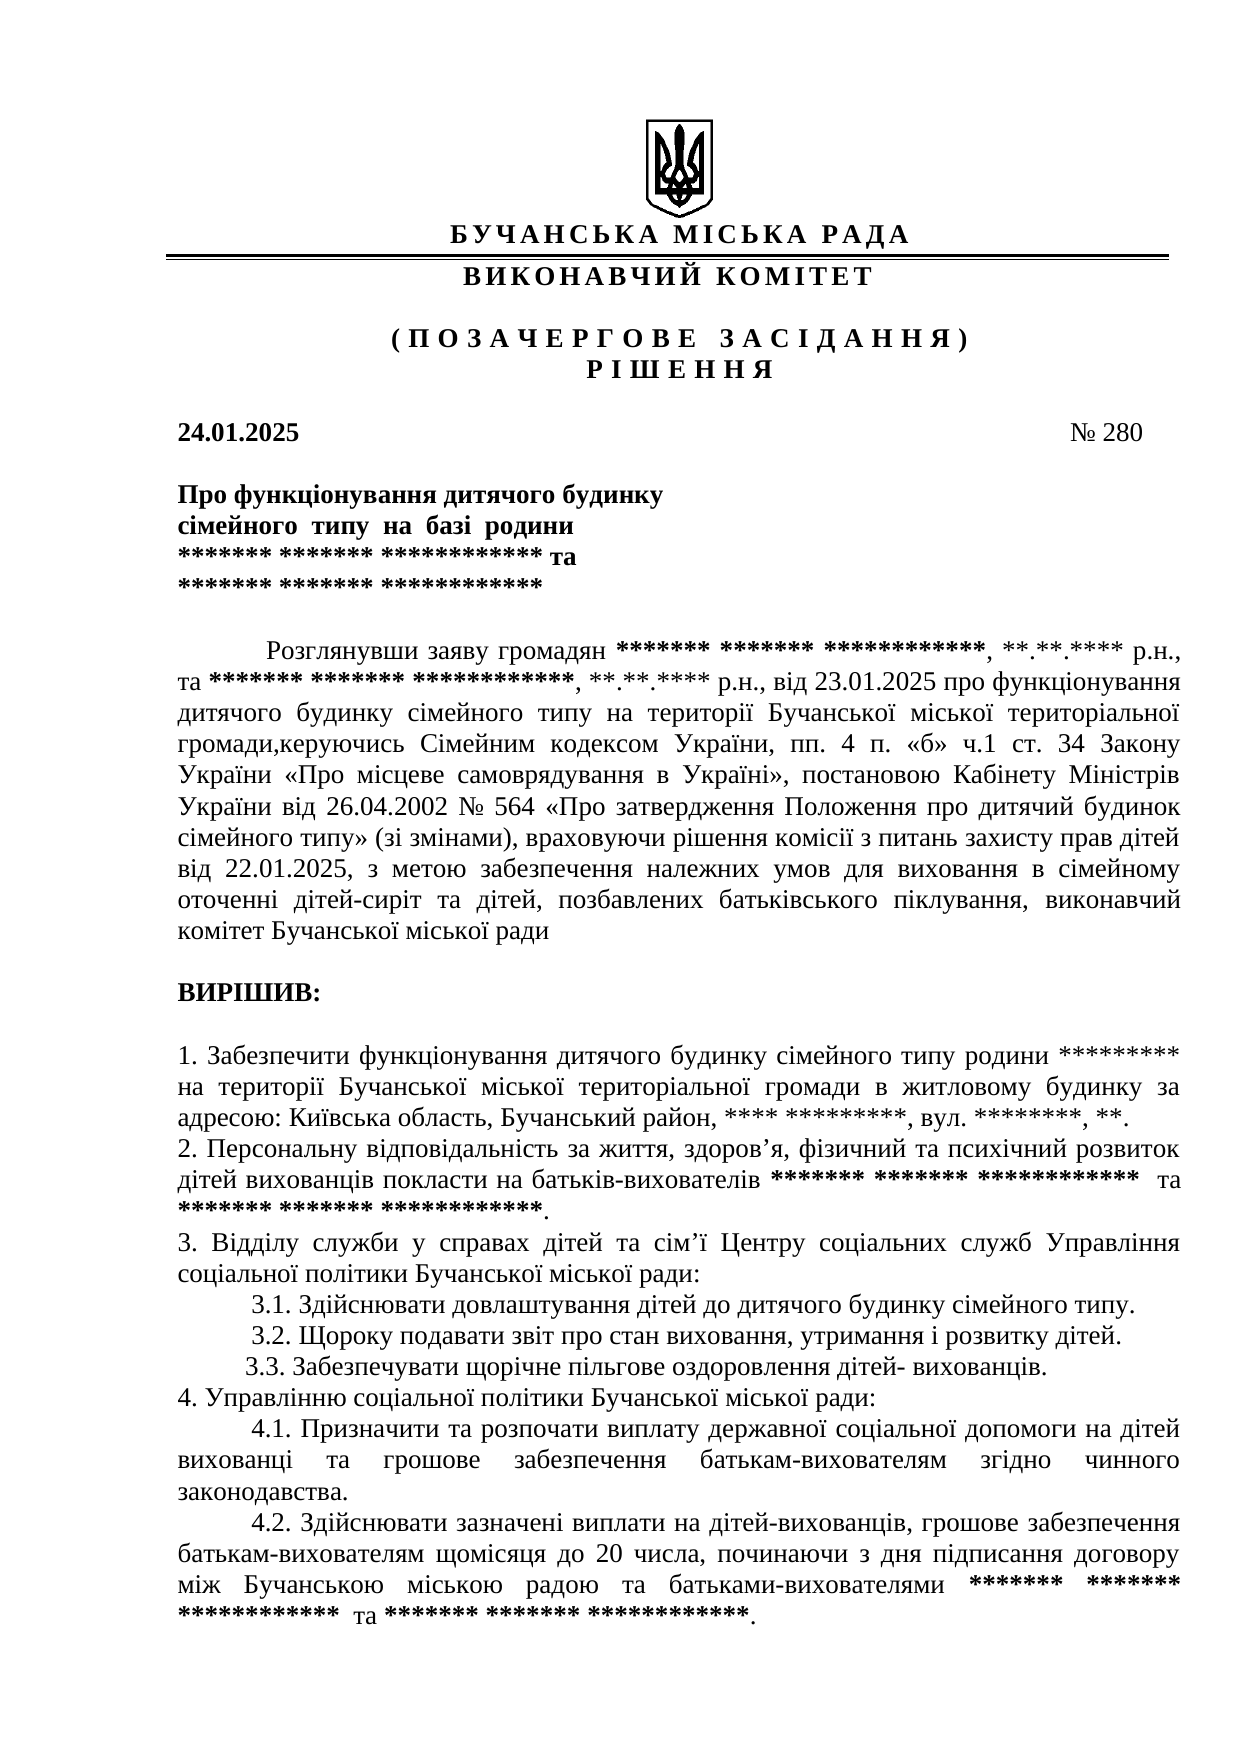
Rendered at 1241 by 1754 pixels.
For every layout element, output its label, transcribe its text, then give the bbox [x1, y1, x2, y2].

text 4.2. Здійснювати зазначені виплати на дітей-вихованців, грошове забезпечення батькам-вихователям щомісяця до 20 числа, починаючи з дня підписання договору між Бучанською міською радою та батьками-вихователями ******* ******* ************ та ******* ******* ************. [177, 1506, 1181, 1631]
text Про функціонування дитячого будинку [177, 478, 1181, 509]
picture [644, 118, 715, 219]
text БУЧАНСЬКА МІСЬКА РАДА [177, 218, 1181, 249]
text (ПОЗАЧЕРГОВЕ ЗАСІДАННЯ) [177, 322, 1181, 353]
text ******* ******* ************ [177, 572, 1181, 603]
text ******* ******* ************ та [177, 540, 1181, 572]
text 3.1. Здійснювати довлаштування дітей до дитячого будинку сімейного типу. [177, 1288, 1181, 1319]
table_header ВИКОНАВЧИЙ КОМІТЕТ [166, 260, 1169, 322]
text ВИРІШИВ: [177, 976, 1181, 1008]
text 3.2. Щороку подавати звіт про стан виховання, утримання і розвитку дітей. [177, 1319, 1181, 1350]
text 3.3. Забезпечувати щорічне пільгове оздоровлення дітей- вихованців. [177, 1350, 1181, 1381]
text РІШЕННЯ [177, 353, 1181, 385]
table_header 24.01.2025 [166, 416, 679, 447]
text 4.1. Призначити та розпочати виплату державної соціальної допомоги на дітей вихованці та грошове забезпечення батькам-вихователям згідно чинного законодавства. [177, 1412, 1181, 1506]
table_header № 280 [679, 416, 1181, 447]
text 1. Забезпечити функціонування дитячого будинку сімейного типу родини ********* на території Бучанської міської територіальної громади в житловому будинку за адресою: Київська область, Бучанський район, **** *********, вул. ********, **. [177, 1039, 1181, 1132]
text 4. Управлінню соціальної політики Бучанської міської ради: [177, 1381, 1181, 1412]
text Розглянувши заяву громадян ******* ******* ************, **.**.**** р.н., та ******* ******* ************, **.**.**** р.н., від 23.01.2025 про функціонування дитячого будинку сімейного типу на території Бучанської міської територіальної громади,керуючись Сімейним кодексом України, пп. 4 п. «б» ч.1 ст. 34 Закону України «Про місцеве самоврядування в Україні», постановою Кабінету Міністрів України від 26.04.2002 № 564 «Про затвердження Положення про дитячий будинок сімейного типу» (зі змінами), враховуючи рішення комісії з питань захисту прав дітей від 22.01.2025, з метою забезпечення належних умов для виховання в сімейному оточенні дітей-сиріт та дітей, позбавлених батьківського піклування, виконавчий комітет Бучанської міської ради [177, 634, 1181, 945]
text сімейного типу на базі родини [177, 509, 1181, 540]
text 2. Персональну відповідальність за життя, здоров’я, фізичний та психічний розвиток дітей вихованців покласти на батьків-вихователів ******* ******* ************ та ******* ******* ************. [177, 1132, 1181, 1226]
text 3. Відділу служби у справах дітей та сім’ї Центру соціальних служб Управління соціальної політики Бучанської міської ради: [177, 1226, 1181, 1288]
